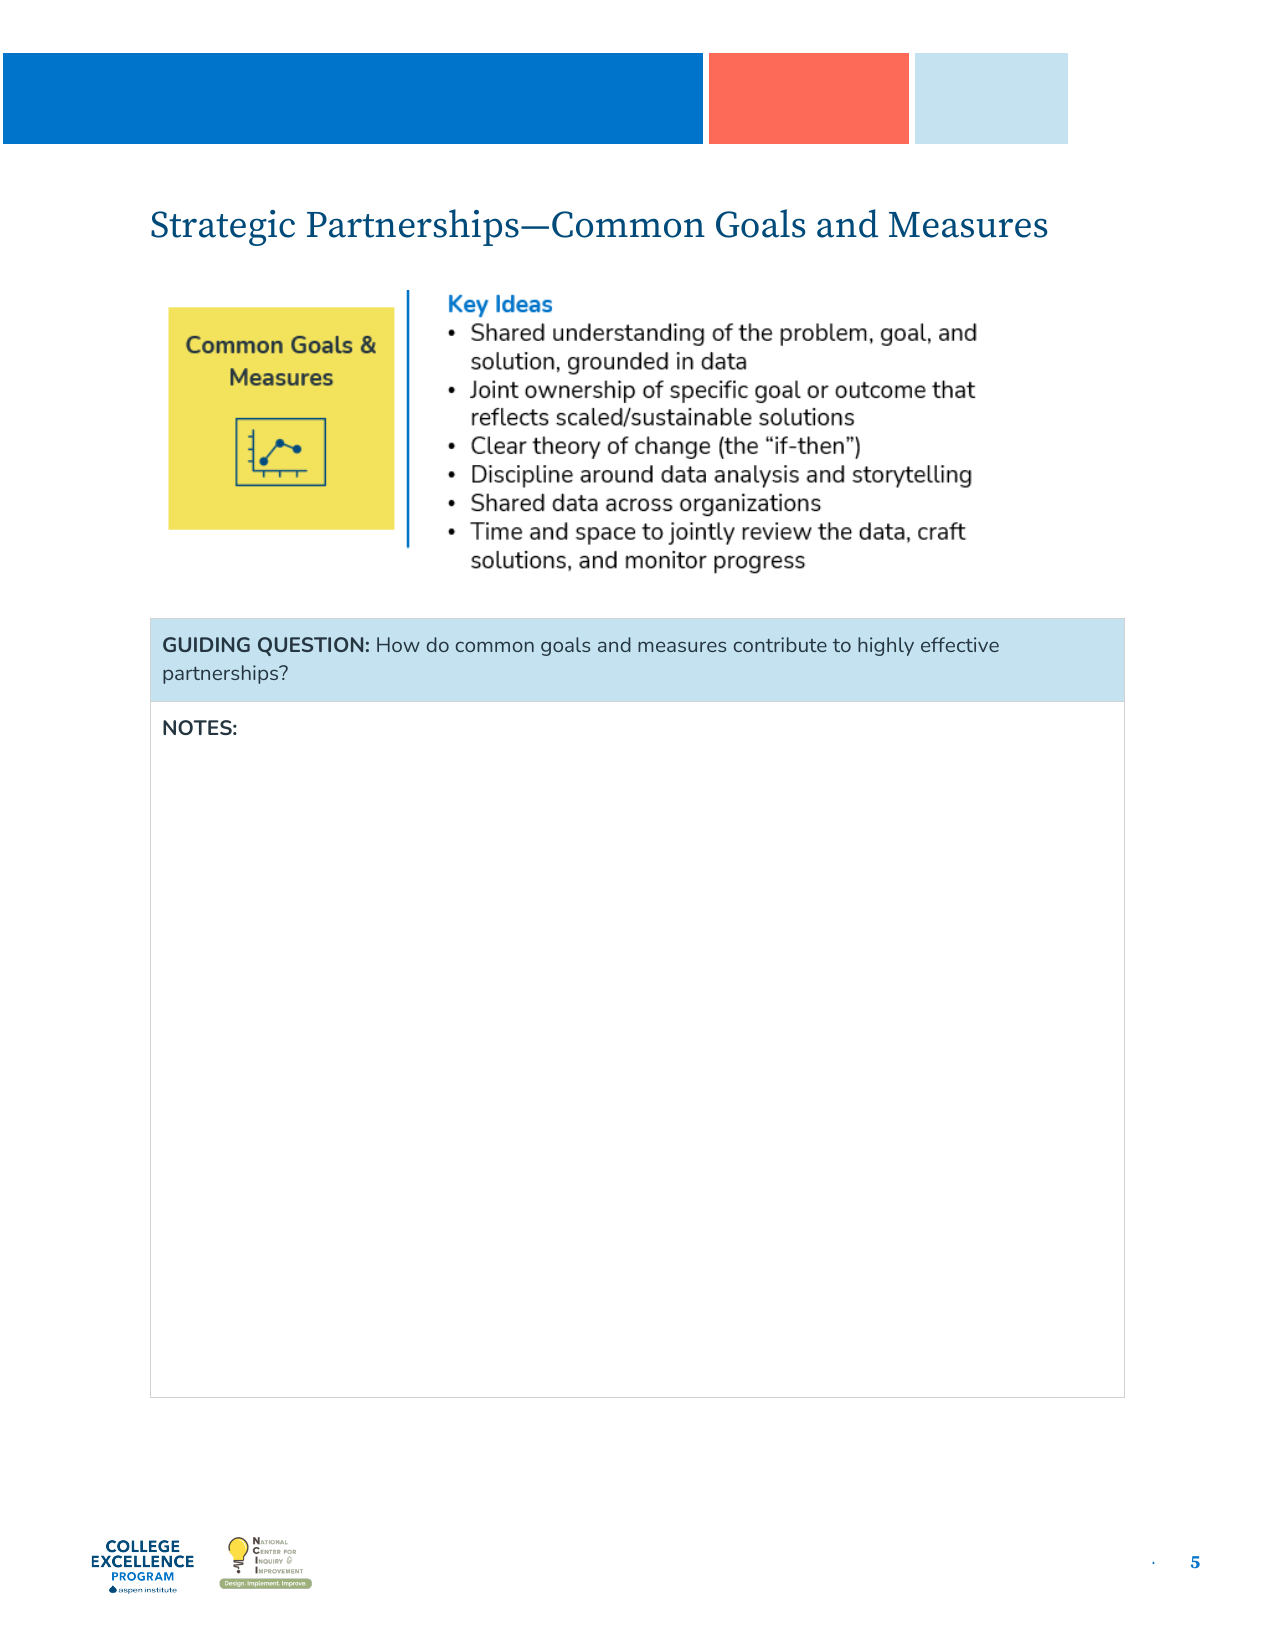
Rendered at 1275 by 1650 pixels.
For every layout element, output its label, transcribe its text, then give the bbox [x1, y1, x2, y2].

picture [91, 1540, 194, 1595]
table_cell NOTES: [151, 702, 1124, 1397]
table_header GUIDING QUESTION: How do common goals and measures contribute to highly effective partnerships? [151, 619, 1124, 701]
picture [217, 1534, 314, 1591]
picture [150, 290, 984, 597]
text Strategic Partnerships—Common Goals and Measures [150, 203, 1125, 250]
